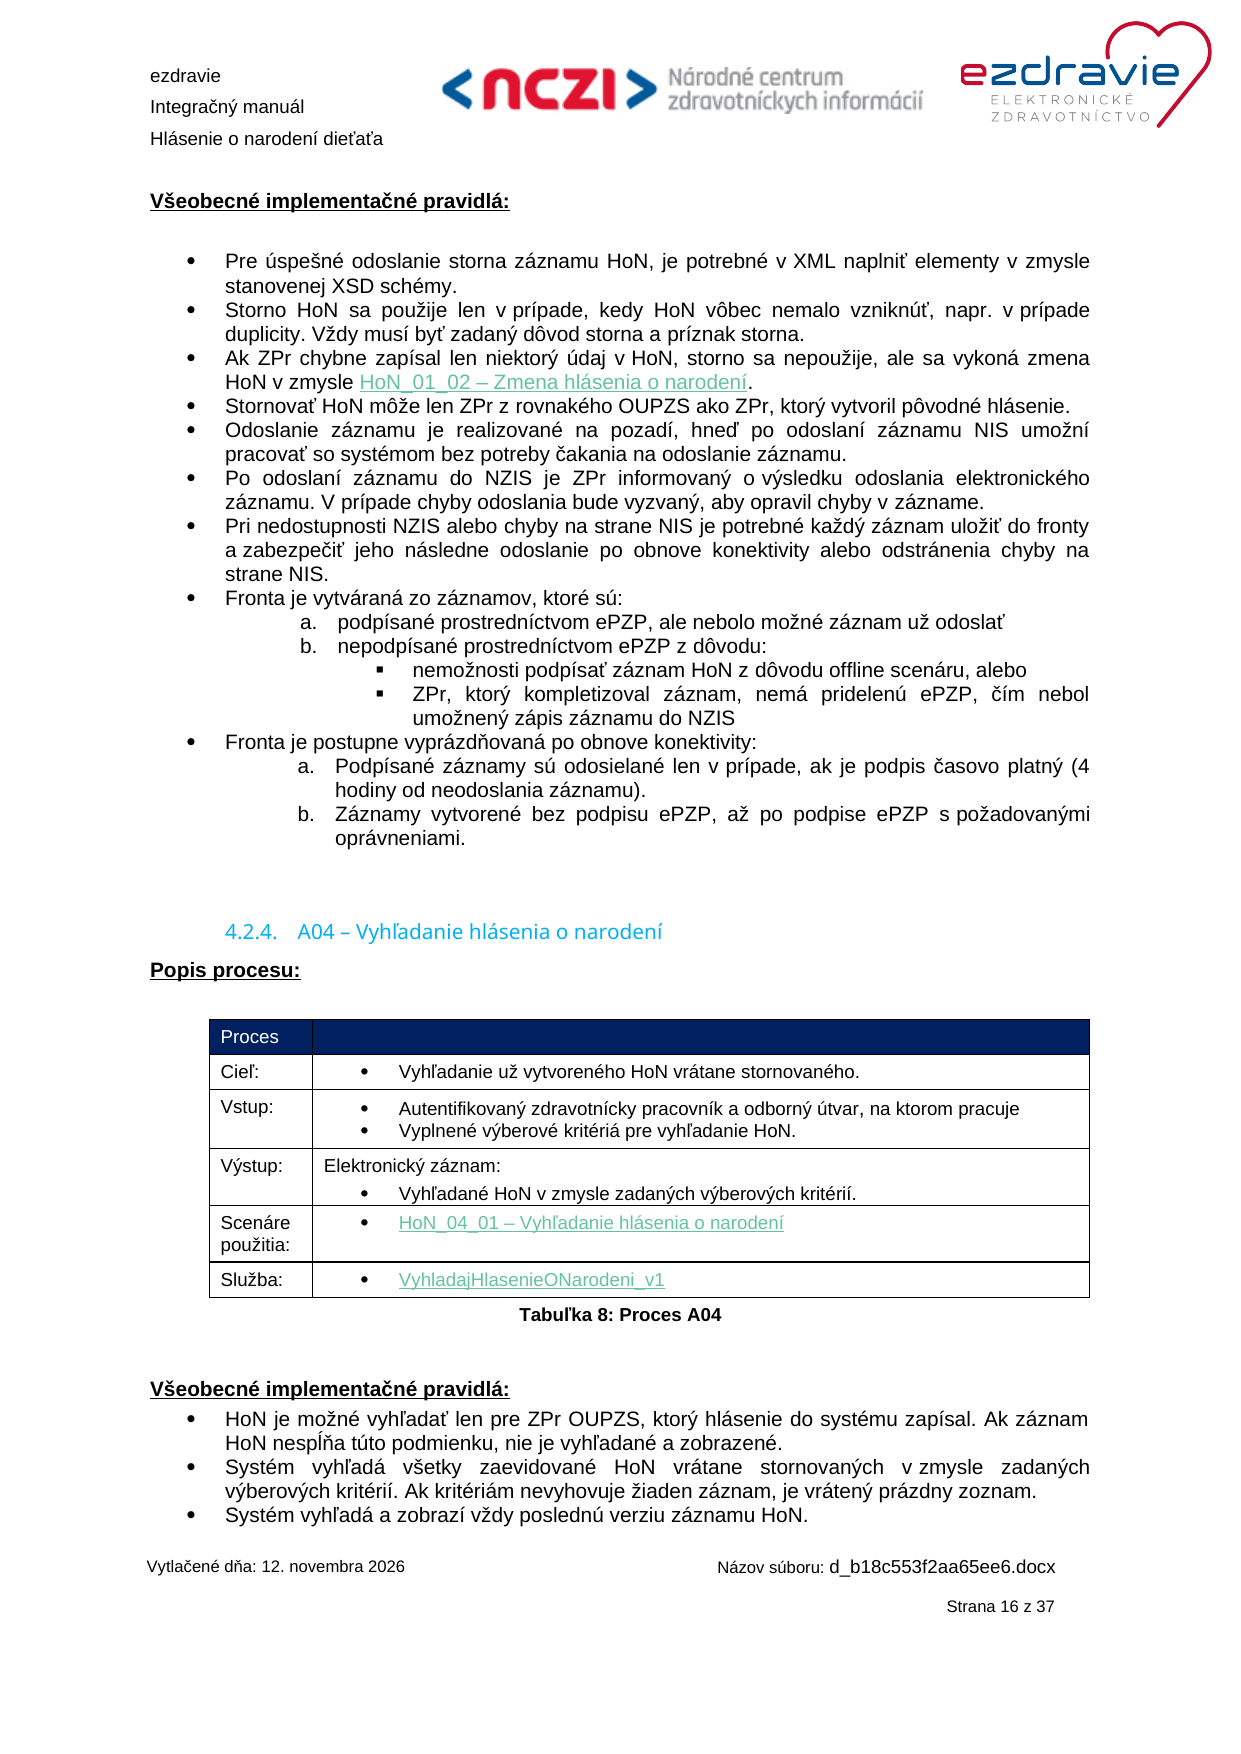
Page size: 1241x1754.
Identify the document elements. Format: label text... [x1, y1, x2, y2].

list Záznamy vytvorené bez podpisu ePZP, až po podpise ePZP s požadovanými oprávneniami. [297, 802, 1090, 849]
text Všeobecné implementačné pravidlá: [150, 189, 1090, 213]
list ZPr, ktorý kompletizoval záznam, nemá pridelenú ePZP, čím nebol umožnený zápis záznamu do NZIS [375, 682, 1090, 729]
list Po odoslaní záznamu do NZIS je ZPr informovaný o výsledku odoslania elektronického záznamu. V prípade chyby odoslania bude vyzvaný, aby opravil chyby v zázname. [187, 466, 1090, 513]
table_cell Elektronický záznam: Vyhľadané HoN v zmysle zadaných výberových kritérií. [313, 1149, 1089, 1205]
table_cell Výstup: [210, 1149, 312, 1205]
text Všeobecné implementačné pravidlá: [150, 1377, 1090, 1401]
table_cell Cieľ: [210, 1055, 312, 1089]
list Stornovať HoN môže len ZPr z rovnakého OUPZS ako ZPr, ktorý vytvoril pôvodné hlásenie. [187, 393, 1090, 417]
list Fronta je postupne vyprázdňovaná po obnove konektivity: [187, 729, 1090, 754]
list nemožnosti podpísať záznam HoN z dôvodu offline scenáru, alebo [375, 657, 1090, 682]
table_cell Scenáre použitia: [210, 1206, 312, 1261]
list nepodpísané prostredníctvom ePZP z dôvodu: [300, 633, 1090, 657]
list Pre úspešné odoslanie storna záznamu HoN, je potrebné v XML naplniť elementy v zmysle stanovenej XSD schémy. [187, 249, 1090, 297]
list Fronta je vytváraná zo záznamov, ktoré sú: [187, 586, 1090, 609]
list Storno HoN sa použije len v prípade, kedy HoN vôbec nemalo vzniknúť, napr. v prípade duplicity. Vždy musí byť zadaný dôvod storna a príznak storna. [187, 297, 1090, 345]
list Ak ZPr chybne zapísal len niektorý údaj v HoN, storno sa nepoužije, ale sa vykoná zmena HoN v zmysle HoN_01_02 – Zmena hlásenia o narodení. [187, 345, 1090, 393]
table_cell Služba: [210, 1263, 312, 1297]
text Popis procesu: [150, 958, 1090, 982]
subtitle A04 – Vyhľadanie hlásenia o narodení [225, 917, 1090, 946]
list Systém vyhľadá a zobrazí vždy poslednú verziu záznamu HoN. [187, 1503, 1090, 1527]
list Pri nedostupnosti NZIS alebo chyby na strane NIS je potrebné každý záznam uložiť do fronty a zabezpečiť jeho následne odoslanie po obnove konektivity alebo odstránenia chyby na strane NIS. [187, 513, 1090, 586]
text Tabuľka 8: Proces A04 [150, 1304, 1090, 1326]
list Podpísané záznamy sú odosielané len v prípade, ak je podpis časovo platný (4 hodiny od neodoslania záznamu). [297, 754, 1090, 802]
table_cell Vstup: [210, 1090, 312, 1148]
table_cell Vyhľadanie už vytvoreného HoN vrátane stornovaného. [313, 1055, 1089, 1089]
list podpísané prostredníctvom ePZP, ale nebolo možné záznam už odoslať [300, 609, 1090, 633]
table_cell HoN_04_01 – Vyhľadanie hlásenia o narodení [313, 1206, 1089, 1261]
list HoN je možné vyhľadať len pre ZPr OUPZS, ktorý hlásenie do systému zapísal. Ak záznam HoN nespĺňa túto podmienku, nie je vyhľadané a zobrazené. [187, 1407, 1090, 1455]
list Systém vyhľadá všetky zaevidované HoN vrátane stornovaných v zmysle zadaných výberových kritérií. Ak kritériám nevyhovuje žiaden záznam, je vrátený prázdny zoznam. [187, 1455, 1090, 1503]
list Odoslanie záznamu je realizované na pozadí, hneď po odoslaní záznamu NIS umožní pracovať so systémom bez potreby čakania na odoslanie záznamu. [187, 417, 1090, 466]
picture [961, 21, 1212, 128]
table_header Proces [210, 1020, 312, 1054]
table_cell VyhladajHlasenieONarodeni_v1 [313, 1263, 1089, 1297]
picture [442, 67, 924, 114]
table_cell Autentifikovaný zdravotnícky pracovník a odborný útvar, na ktorom pracuje Vyplnené výberové kritériá pre vyhľadanie HoN. [313, 1090, 1089, 1148]
table_header [313, 1020, 1089, 1054]
